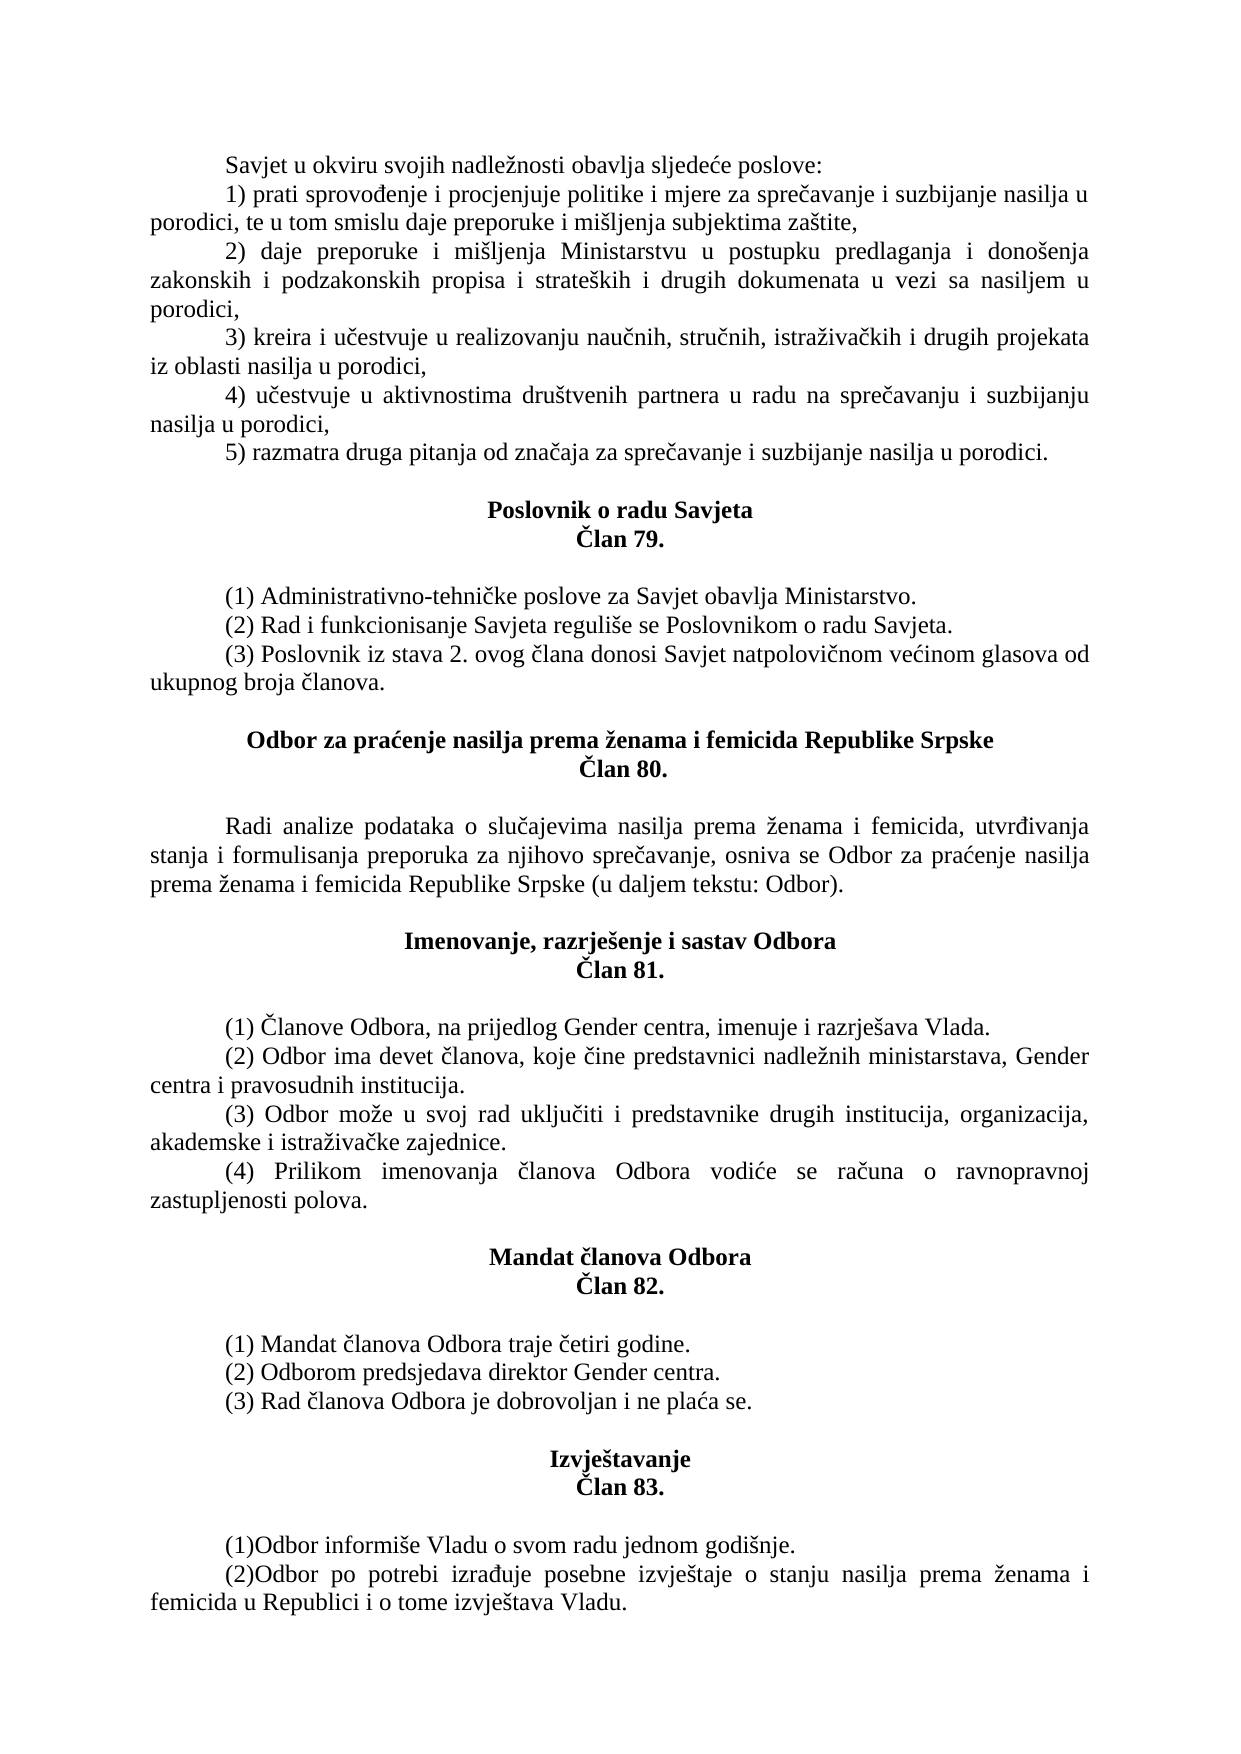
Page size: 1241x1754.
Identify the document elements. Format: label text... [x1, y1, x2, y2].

text (2) Odborom predsjedava direktor Gender centra. [150, 1357, 1090, 1386]
text (1) Mandat članova Odbora traje četiri godine. [150, 1329, 1090, 1357]
text Poslovnik o radu Savjeta [150, 495, 1090, 524]
text Član 79. [150, 524, 1090, 552]
text (3) Poslovnik iz stava 2. ovog člana donosi Savjet natpolovičnom većinom glasova od ukupnog broja članova. [150, 639, 1090, 696]
text 3) kreira i učestvuje u realizovanju naučnih, stručnih, istraživačkih i drugih projekata iz oblasti nasilja u porodici, [150, 322, 1090, 380]
text Član 80. [150, 754, 1090, 782]
text 4) učestvuje u aktivnostima društvenih partnera u radu na sprečavanju i suzbijanju nasilja u porodici, [150, 380, 1090, 437]
text 5) razmatra druga pitanja od značaja za sprečavanje i suzbijanje nasilja u porodici. [150, 437, 1090, 466]
text Izvještavanje [150, 1444, 1090, 1472]
text (4) Prilikom imenovanja članova Odbora vodiće se računa o ravnopravnoj zastupljenosti polova. [150, 1156, 1090, 1214]
text 1) prati sprovođenje i procjenjuje politike i mjere za sprečavanje i suzbijanje nasilja u porodici, te u tom smislu daje preporuke i mišljenja subjektima zaštite, [150, 179, 1090, 236]
list Odbor informiše Vladu o svom radu jednom godišnje. [150, 1530, 1090, 1559]
text Savjet u okviru svojih nadležnosti obavlja sljedeće poslove: [150, 150, 1090, 179]
text Član 83. [150, 1472, 1090, 1501]
text Član 81. [150, 955, 1090, 984]
text (2) Rad i funkcionisanje Savjeta reguliše se Poslovnikom o radu Savjeta. [150, 610, 1090, 639]
text Radi analize podataka o slučajevima nasilja prema ženama i femicida, utvrđivanja stanja i formulisanja preporuka za njihovo sprečavanje, osniva se Odbor za praćenje nasilja prema ženama i femicida Republike Srpske (u daljem tekstu: Odbor). [150, 811, 1090, 897]
text Imenovanje, razrješenje i sastav Odbora [150, 926, 1090, 955]
text Mandat članova Odbora [150, 1242, 1090, 1271]
text 2) daje preporuke i mišljenja Ministarstvu u postupku predlaganja i donošenja zakonskih i podzakonskih propisa i strateških i drugih dokumenata u vezi sa nasiljem u porodici, [150, 236, 1090, 322]
text Član 82. [150, 1271, 1090, 1300]
text (1) Administrativno-tehničke poslove za Savjet obavlja Ministarstvo. [150, 581, 1090, 610]
list Odbor po potrebi izrađuje posebne izvještaje o stanju nasilja prema ženama i femicida u Republici i o tome izvještava Vladu. [150, 1559, 1090, 1616]
text Odbor za praćenje nasilja prema ženama i femicida Republike Srpske [150, 725, 1090, 754]
text (1) Članove Odbora, na prijedlog Gender centra, imenuje i razrješava Vlada. [150, 1012, 1090, 1041]
text (3) Odbor može u svoj rad uključiti i predstavnike drugih institucija, organizacija, akademske i istraživačke zajednice. [150, 1099, 1090, 1156]
text (3) Rad članova Odbora je dobrovoljan i ne plaća se. [150, 1386, 1090, 1415]
text (2) Odbor ima devet članova, koje čine predstavnici nadležnih ministarstava, Gender centra i pravosudnih institucija. [150, 1041, 1090, 1099]
